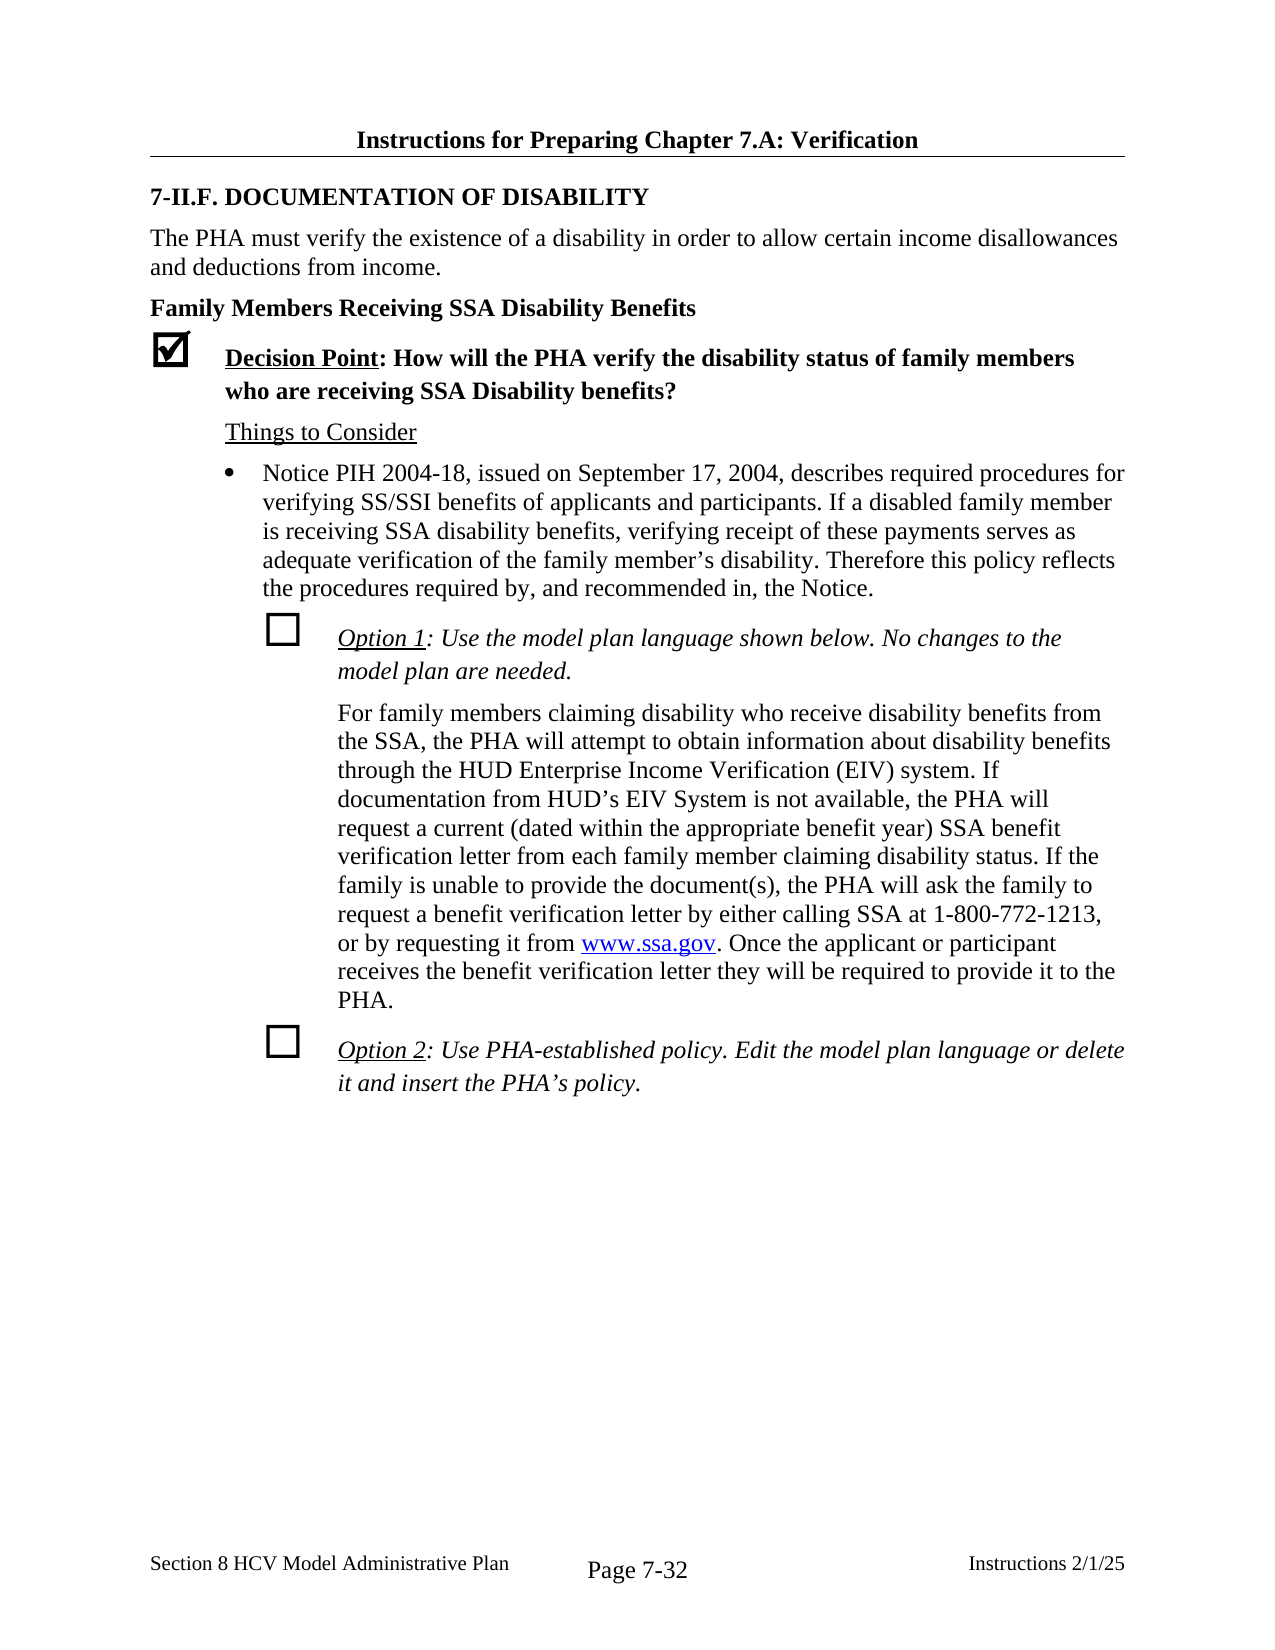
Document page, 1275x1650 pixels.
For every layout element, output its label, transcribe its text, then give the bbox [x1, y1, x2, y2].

text The PHA must verify the existence of a disability in order to allow certain income disallowances and deductions from income. [150, 223, 1125, 281]
text Option 2: Use PHA-established policy. Edit the model plan language or delete it and insert the PHA’s policy. [262, 1026, 1125, 1097]
text Decision Point: How will the PHA verify the disability status of family members who are receiving SSA Disability benefits? [150, 334, 1125, 405]
text Option 1: Use the model plan language shown below. No changes to the model plan are needed. [262, 615, 1125, 685]
text Things to Consider [225, 417, 1125, 446]
list Notice PIH 2004-18, issued on , describes required procedures for verifying SS/SSI benefits of applicants and participants. If a disabled family member is receiving SSA disability benefits, verifying receipt of these payments serves as adequate verification of the family member’s disability. Therefore this policy reflects the procedures required by, and recommended in, the Notice. [225, 458, 1125, 602]
text Family Members Receiving SSA Disability Benefits [150, 293, 1125, 322]
text 7-II.F. DOCUMENTATION OF DISABILITY [150, 182, 1125, 211]
text For family members claiming disability who receive disability benefits from the SSA, the PHA will attempt to obtain information about disability benefits through the HUD Enterprise Income Verification (EIV) system. If documentation from HUD’s EIV System is not available, the PHA will request a current (dated within the appropriate benefit year) SSA benefit verification letter from each family member claiming disability status. If the family is unable to provide the document(s), the PHA will ask the family to request a benefit verification letter by either calling SSA at 1-800-772-1213, or by requesting it from www.ssa.gov. Once the applicant or participant receives the benefit verification letter they will be required to provide it to the PHA. [337, 698, 1125, 1014]
